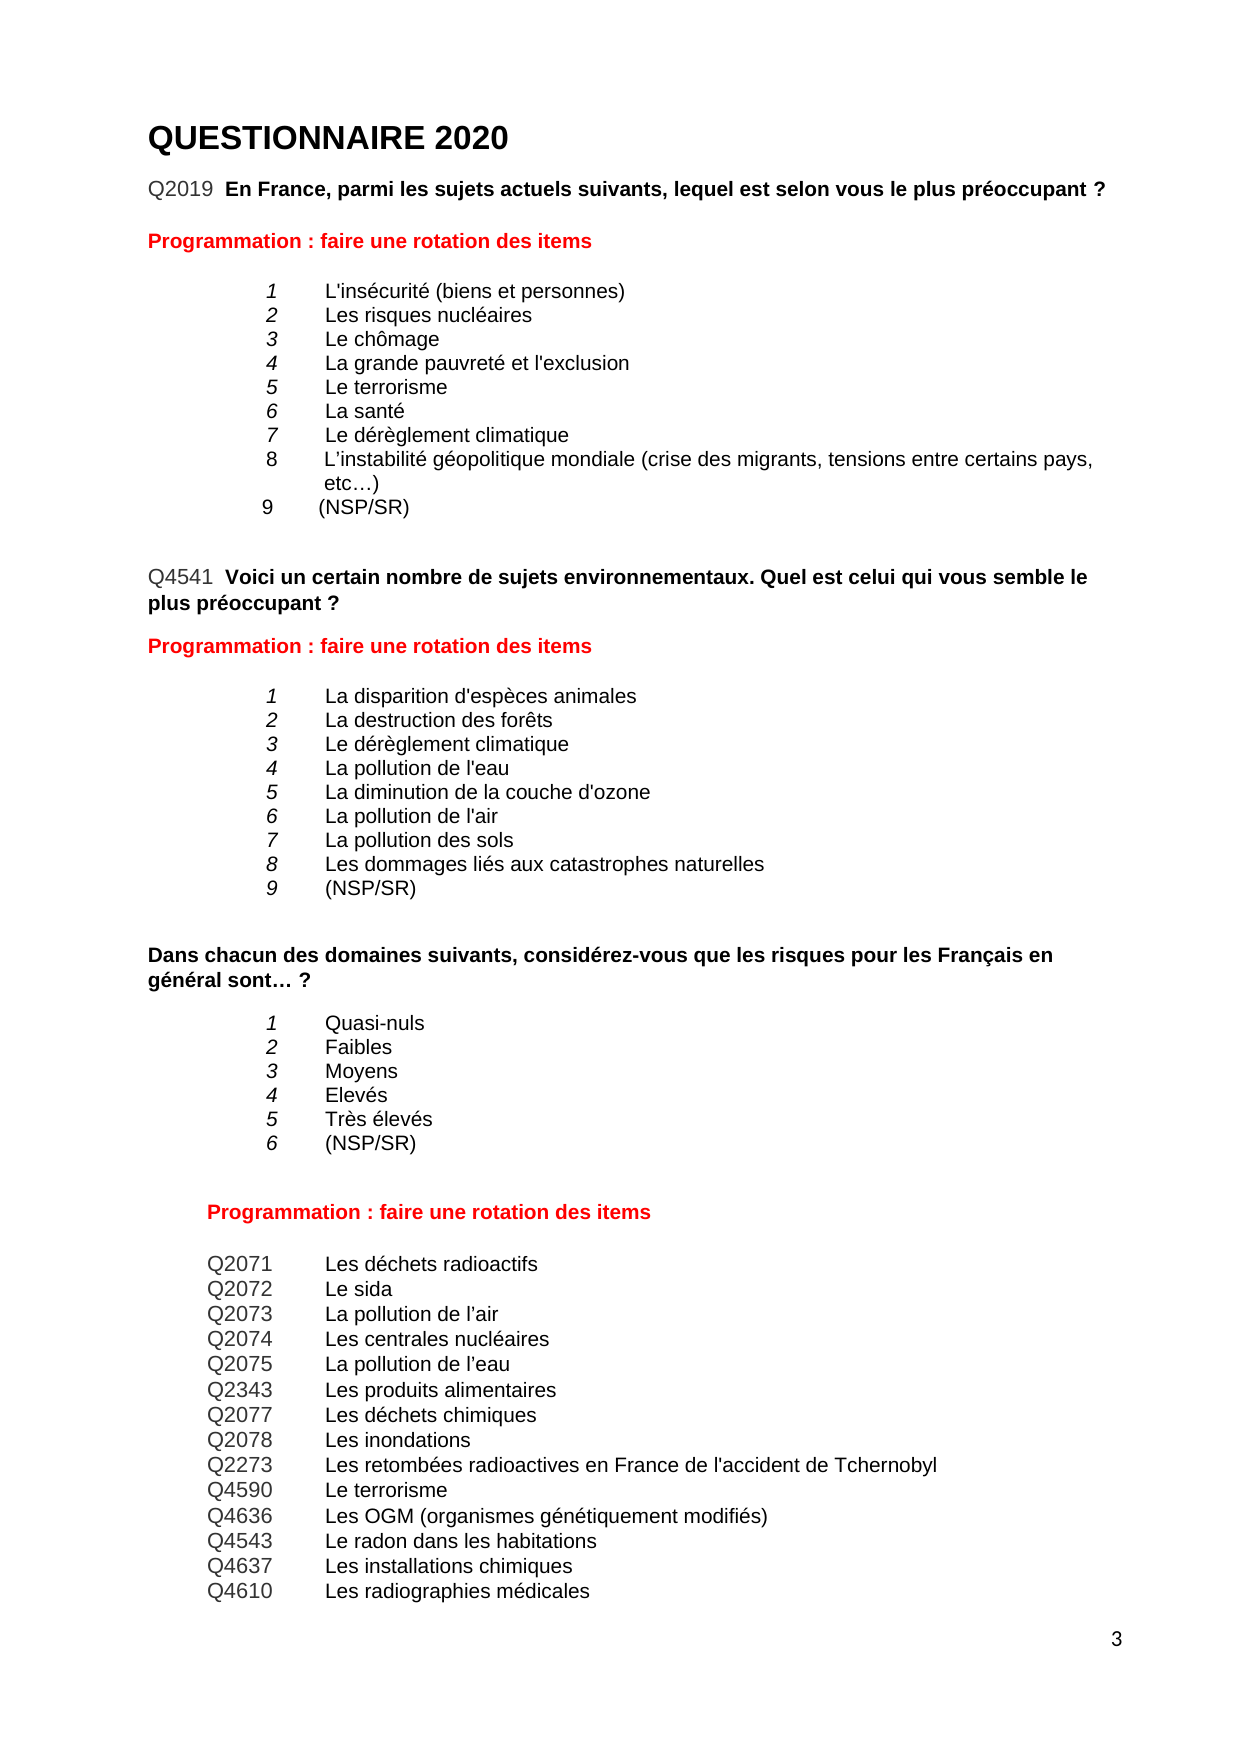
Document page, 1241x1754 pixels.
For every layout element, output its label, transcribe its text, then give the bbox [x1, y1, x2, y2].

text 4 La grande pauvreté et l'exclusion [207, 351, 1122, 375]
text 1 La disparition d'espèces animales [207, 684, 1122, 708]
text Q2071 Les déchets radioactifs [207, 1251, 1122, 1276]
text Q2073 La pollution de l’air [207, 1301, 1122, 1326]
text Q2074 Les centrales nucléaires [207, 1326, 1122, 1351]
text 8 L’instabilité géopolitique mondiale (crise des migrants, tensions entre certains pays, etc…) [207, 447, 1122, 495]
text 9 (NSP/SR) [148, 495, 1122, 519]
text Programmation : faire une rotation des items [207, 1200, 1122, 1224]
text Dans chacun des domaines suivants, considérez-vous que les risques pour les Français en général sont… ? [148, 942, 1122, 992]
text 2 La destruction des forêts [207, 708, 1122, 732]
text 7 Le dérèglement climatique [207, 423, 1122, 447]
text Q2072 Le sida [207, 1276, 1122, 1301]
text 8 Les dommages liés aux catastrophes naturelles [207, 852, 1122, 876]
text Q2077 Les déchets chimiques [207, 1402, 1122, 1427]
text Q4590 Le terrorisme [207, 1477, 1122, 1503]
text 5 Très élevés [207, 1107, 1122, 1131]
text Q4541 Voici un certain nombre de sujets environnementaux. Quel est celui qui vous semble le plus préoccupant ? [148, 564, 1122, 615]
text Q4636 Les OGM (organismes génétiquement modifiés) [207, 1503, 1122, 1528]
text Q4610 Les radiographies médicales [207, 1578, 1122, 1603]
text Q2273 Les retombées radioactives en France de l'accident de Tchernobyl [207, 1452, 1122, 1477]
text 2 Les risques nucléaires [207, 303, 1122, 327]
text Q2075 La pollution de l’eau [207, 1351, 1122, 1377]
text 5 Le terrorisme [207, 375, 1122, 399]
text 9 (NSP/SR) [207, 876, 1122, 900]
text 3 Moyens [207, 1059, 1122, 1083]
text 7 La pollution des sols [207, 828, 1122, 852]
text 4 Elevés [207, 1083, 1122, 1107]
text Q2078 Les inondations [207, 1427, 1122, 1452]
text Programmation : faire une rotation des items [148, 633, 1122, 657]
text 1 Quasi-nuls [207, 1011, 1122, 1035]
text Q2019 En France, parmi les sujets actuels suivants, lequel est selon vous le plus préoccupant ? [148, 176, 1122, 201]
text Q2343 Les produits alimentaires [207, 1377, 1122, 1402]
text 3 Le chômage [207, 327, 1122, 351]
text 1 L'insécurité (biens et personnes) [207, 279, 1122, 303]
text 3 Le dérèglement climatique [207, 732, 1122, 756]
text 6 La santé [207, 399, 1122, 423]
text Programmation : faire une rotation des items [148, 228, 1122, 252]
text 2 Faibles [207, 1035, 1122, 1059]
text 4 La pollution de l'eau [207, 756, 1122, 780]
text Q4637 Les installations chimiques [207, 1553, 1122, 1578]
text Q4543 Le radon dans les habitations [207, 1528, 1122, 1553]
text 5 La diminution de la couche d'ozone [207, 780, 1122, 804]
text 6 (NSP/SR) [207, 1131, 1122, 1154]
text QUESTIONNAIRE 2020 [148, 118, 1122, 157]
text 6 La pollution de l'air [207, 804, 1122, 828]
